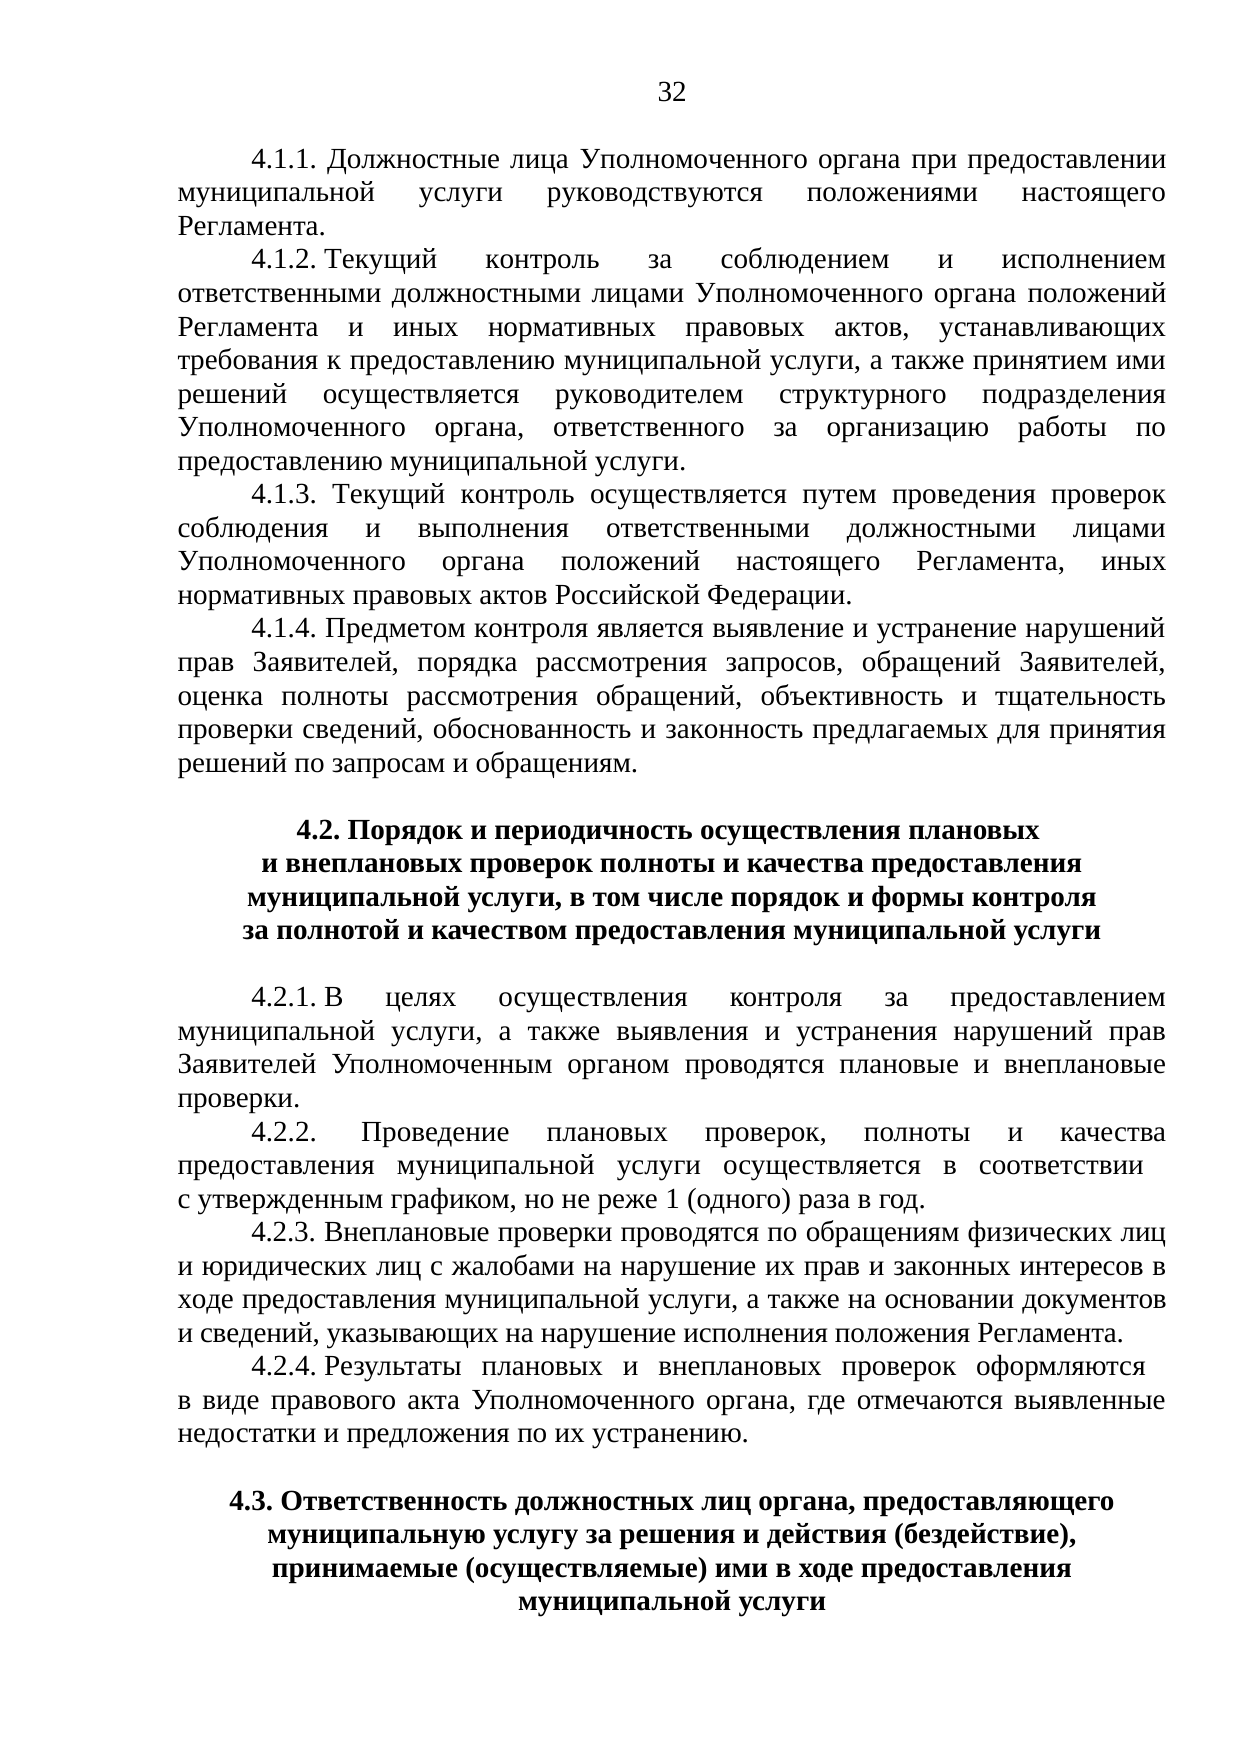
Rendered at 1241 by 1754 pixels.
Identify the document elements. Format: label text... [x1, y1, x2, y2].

text 4.3. Ответственность должностных лиц органа, предоставляющего муниципальную услугу за решения и действия (бездействие), принимаемые (осуществляемые) ими в ходе предоставления муниципальной услуги [177, 1483, 1167, 1617]
text 4.2.3. Внеплановые проверки проводятся по обращениям физических лиц и юридических лиц с жалобами на нарушение их прав и законных интересов в ходе предоставления муниципальной услуги, а также на основании документов и сведений, указывающих на нарушение исполнения положения Регламента. [177, 1214, 1167, 1348]
text 4.2.2. Проведение плановых проверок, полноты и качества предоставления муниципальной услуги осуществляется в соответствии с утвержденным графиком, но не реже 1 (одного) раза в год. [177, 1114, 1167, 1214]
text 4.2. Порядок и периодичность осуществления плановых и внеплановых проверок полноты и качества предоставления муниципальной услуги, в том числе порядок и формы контроля за полнотой и качеством предоставления муниципальной услуги [177, 812, 1167, 946]
text 4.1.4. Предметом контроля является выявление и устранение нарушений прав Заявителей, порядка рассмотрения запросов, обращений Заявителей, оценка полноты рассмотрения обращений, объективность и тщательность проверки сведений, обоснованность и законность предлагаемых для принятия решений по запросам и обращениям. [177, 611, 1167, 778]
text 4.1.1. Должностные лица Уполномоченного органа при предоставлении муниципальной услуги руководствуются положениями настоящего Регламента. [177, 141, 1167, 242]
text 4.1.2. Текущий контроль за соблюдением и исполнением ответственными должностными лицами Уполномоченного органа положений Регламента и иных нормативных правовых актов, устанавливающих требования к предоставлению муниципальной услуги, а также принятием ими решений осуществляется руководителем структурного подразделения Уполномоченного органа, ответственного за организацию работы по предоставлению муниципальной услуги. [177, 242, 1167, 476]
text 4.2.4. Результаты плановых и внеплановых проверок оформляются в виде правового акта Уполномоченного органа, где отмечаются выявленные недостатки и предложения по их устранению. [177, 1348, 1167, 1449]
text 4.2.1. В целях осуществления контроля за предоставлением муниципальной услуги, а также выявления и устранения нарушений прав Заявителей Уполномоченным органом проводятся плановые и внеплановые проверки. [177, 979, 1167, 1114]
text 4.1.3. Текущий контроль осуществляется путем проведения проверок соблюдения и выполнения ответственными должностными лицами Уполномоченного органа положений настоящего Регламента, иных нормативных правовых актов Российской Федерации. [177, 476, 1167, 611]
